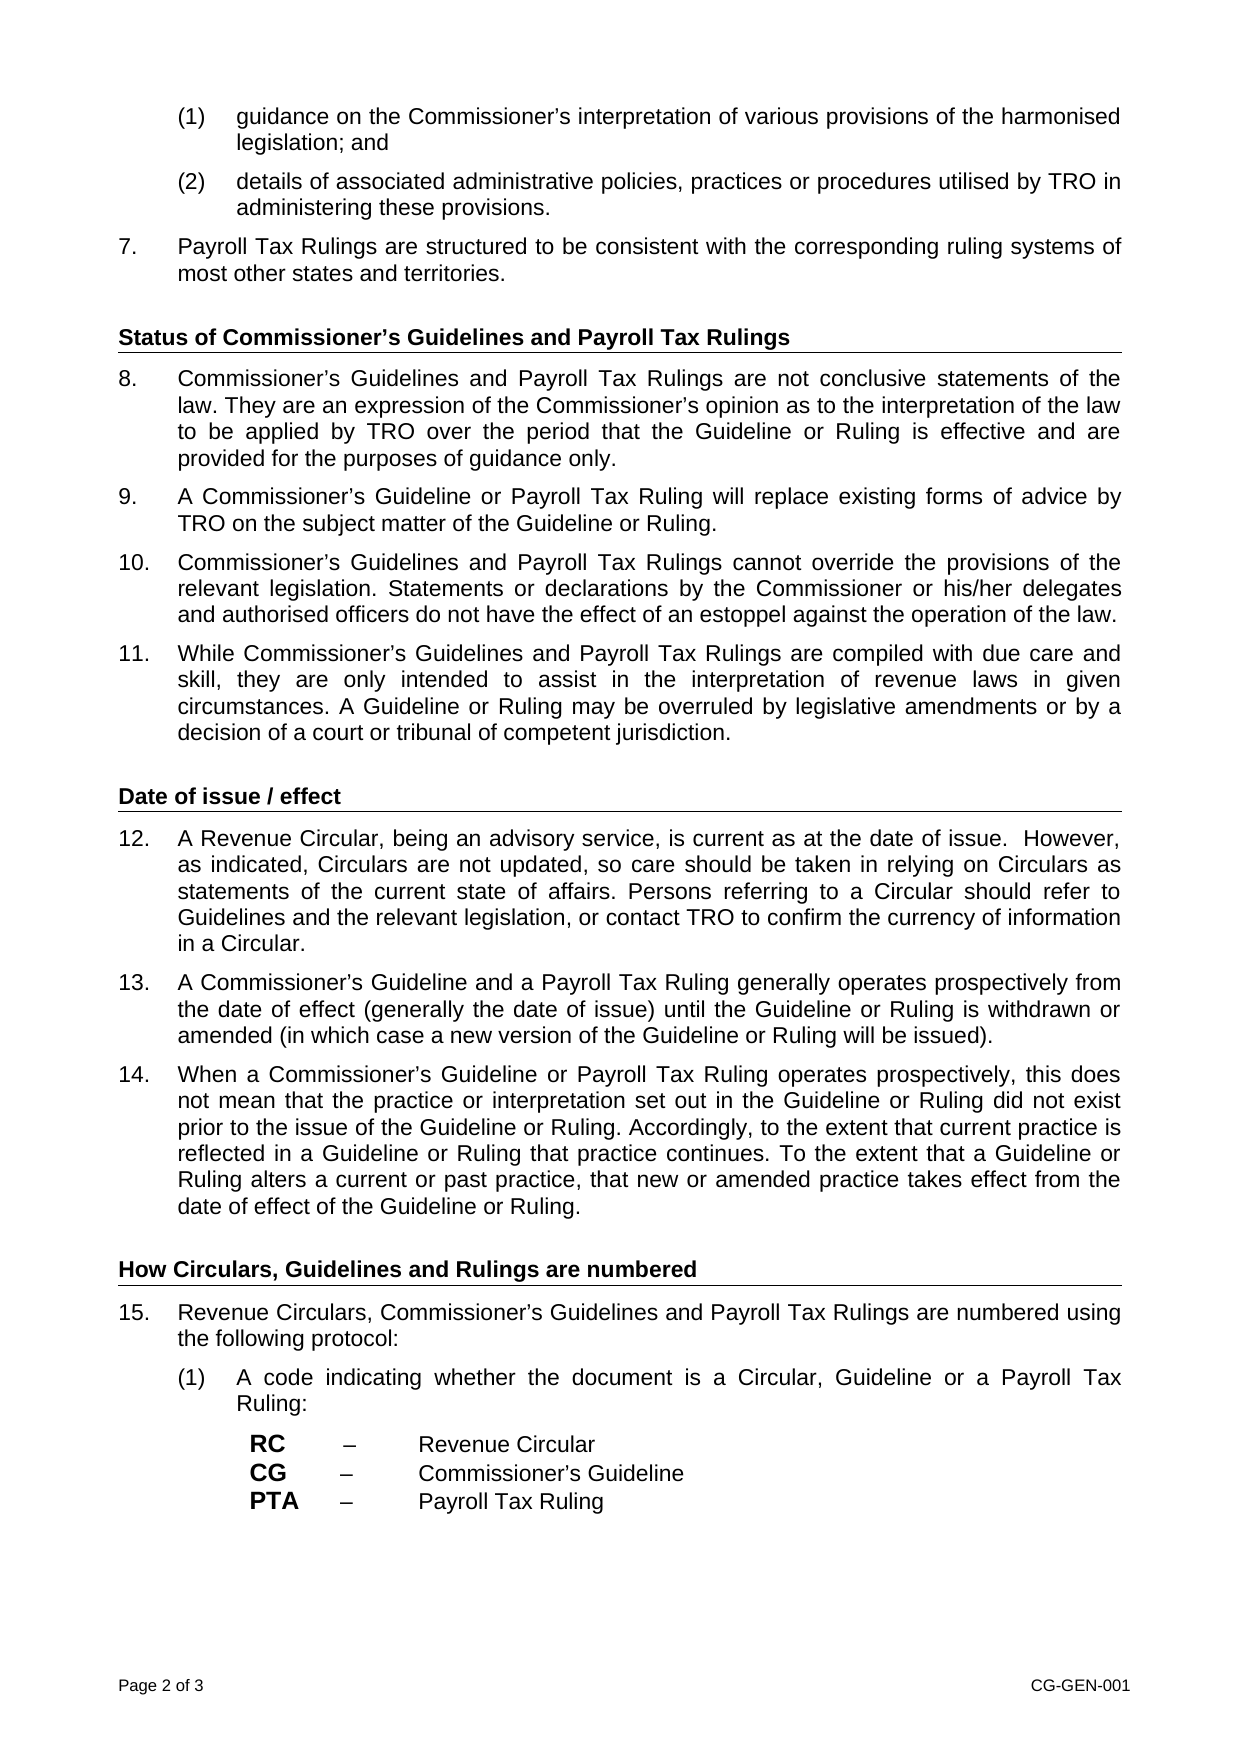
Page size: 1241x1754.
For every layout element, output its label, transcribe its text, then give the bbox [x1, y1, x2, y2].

list guidance on the Commissioner’s interpretation of various provisions of the harmonised legislation; and [177, 103, 1122, 156]
text While Commissioner’s Guidelines and Payroll Tax Rulings are compiled with due care and skill, they are only intended to assist in the interpretation of revenue laws in given circumstances. A Guideline or Ruling may be overruled by legislative amendments or by a decision of a court or tribunal of competent jurisdiction. [118, 640, 1122, 746]
subtitle Status of Commissioner’s Guidelines and Payroll Tax Rulings [118, 323, 1122, 352]
list details of associated administrative policies, practices or procedures utilised by TRO in administering these provisions. [177, 168, 1122, 221]
text PTA – Payroll Tax Ruling [249, 1486, 1122, 1515]
text RC – Revenue Circular [249, 1429, 1122, 1458]
text A Commissioner’s Guideline and a Payroll Tax Ruling generally operates prospectively from the date of effect (generally the date of issue) until the Guideline or Ruling is withdrawn or amended (in which case a new version of the Guideline or Ruling will be issued). [118, 969, 1122, 1048]
subtitle Date of issue / effect [118, 783, 1122, 811]
list A code indicating whether the document is a Circular, Guideline or a Payroll Tax Ruling: [177, 1364, 1122, 1416]
text CG – Commissioner’s Guideline [249, 1458, 1122, 1486]
text When a Commissioner’s Guideline or Payroll Tax Ruling operates prospectively, this does not mean that the practice or interpretation set out in the Guideline or Ruling did not exist prior to the issue of the Guideline or Ruling. Accordingly, to the extent that current practice is reflected in a Guideline or Ruling that practice continues. To the extent that a Guideline or Ruling alters a current or past practice, that new or amended practice takes effect from the date of effect of the Guideline or Ruling. [118, 1061, 1122, 1219]
text Revenue Circulars, Commissioner’s Guidelines and Payroll Tax Rulings are numbered using the following protocol: [118, 1298, 1122, 1351]
subtitle How Circulars, Guidelines and Rulings are numbered [118, 1256, 1122, 1285]
text A Revenue Circular, being an advisory service, is current as at the date of issue. However, as indicated, Circulars are not updated, so care should be taken in relying on Circulars as statements of the current state of affairs. Persons referring to a Circular should refer to Guidelines and the relevant legislation, or contact TRO to confirm the currency of information in a Circular. [118, 825, 1122, 957]
text Commissioner’s Guidelines and Payroll Tax Rulings are not conclusive statements of the law. They are an expression of the Commissioner’s opinion as to the interpretation of the law to be applied by TRO over the period that the Guideline or Ruling is effective and are provided for the purposes of guidance only. [118, 365, 1122, 471]
text A Commissioner’s Guideline or Payroll Tax Ruling will replace existing forms of advice by TRO on the subject matter of the Guideline or Ruling. [118, 483, 1122, 536]
text Payroll Tax Rulings are structured to be consistent with the corresponding ruling systems of most other states and territories. [118, 233, 1122, 286]
text Commissioner’s Guidelines and Payroll Tax Rulings cannot override the provisions of the relevant legislation. Statements or declarations by the Commissioner or his/her delegates and authorised officers do not have the effect of an estoppel against the operation of the law. [118, 548, 1122, 628]
